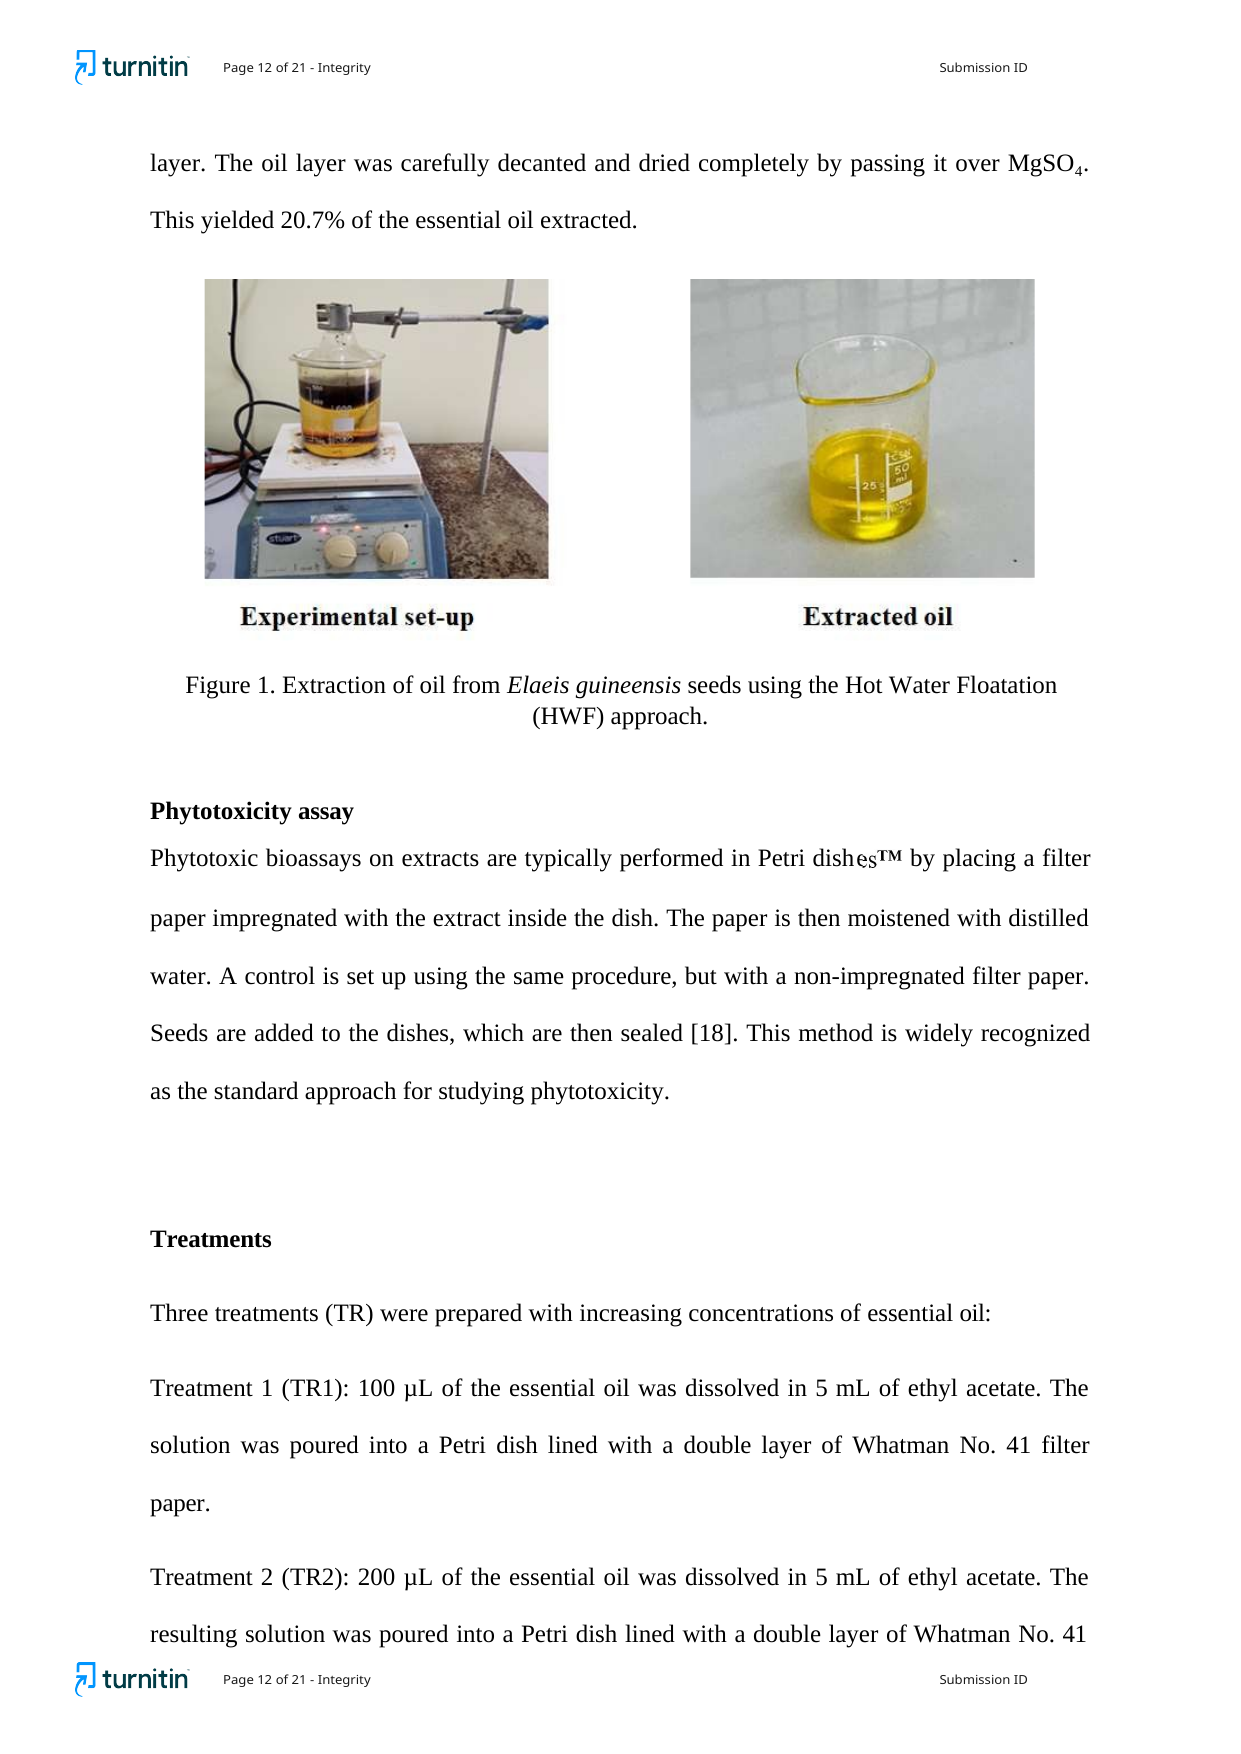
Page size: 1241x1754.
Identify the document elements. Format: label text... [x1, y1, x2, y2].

picture [204, 279, 1035, 304]
text layer. The oil layer was carefully decanted and dried completely by passing it over MgSO₄. This yielded 20.7% of the essential oil extracted. [150, 148, 1090, 234]
picture [75, 50, 190, 85]
text Figure 1. Extraction of oil from Elaeis guineensis seeds using the Hot Water Floatation (HWF) approach. [185, 304, 1121, 729]
picture [862, 849, 903, 869]
text Treatment 1 (TR1): 100 µL of the essential oil was dissolved in 5 mL of ethyl acetate. The solution was poured into a Petri dish lined with a double layer of Whatman No. 41 filter paper. [150, 1373, 1090, 1517]
picture [75, 1662, 190, 1697]
text Treatment 2 (TR2): 200 µL of the essential oil was dissolved in 5 mL of ethyl acetate. The resulting solution was poured into a Petri dish lined with a double layer of Whatman No. 41 [150, 1562, 1090, 1648]
text Three treatments (TR) were prepared with increasing concentrations of essential oil: [150, 1298, 1128, 1327]
subtitle Treatments [150, 1224, 1128, 1253]
text Phytotoxic bioassays on extracts are typically performed in Petri dish by placing a filter paper impregnated with the extract inside the dish. The paper is then moistened with distilled water. A control is set up using the same procedure, but with a non-impregnated filter paper. Seeds are added to the dishes, which are then sealed [18]. This method is widely recognized as the standard approach for studying phytotoxicity. [150, 843, 1091, 1104]
subtitle Phytotoxicity assay [150, 796, 1128, 825]
